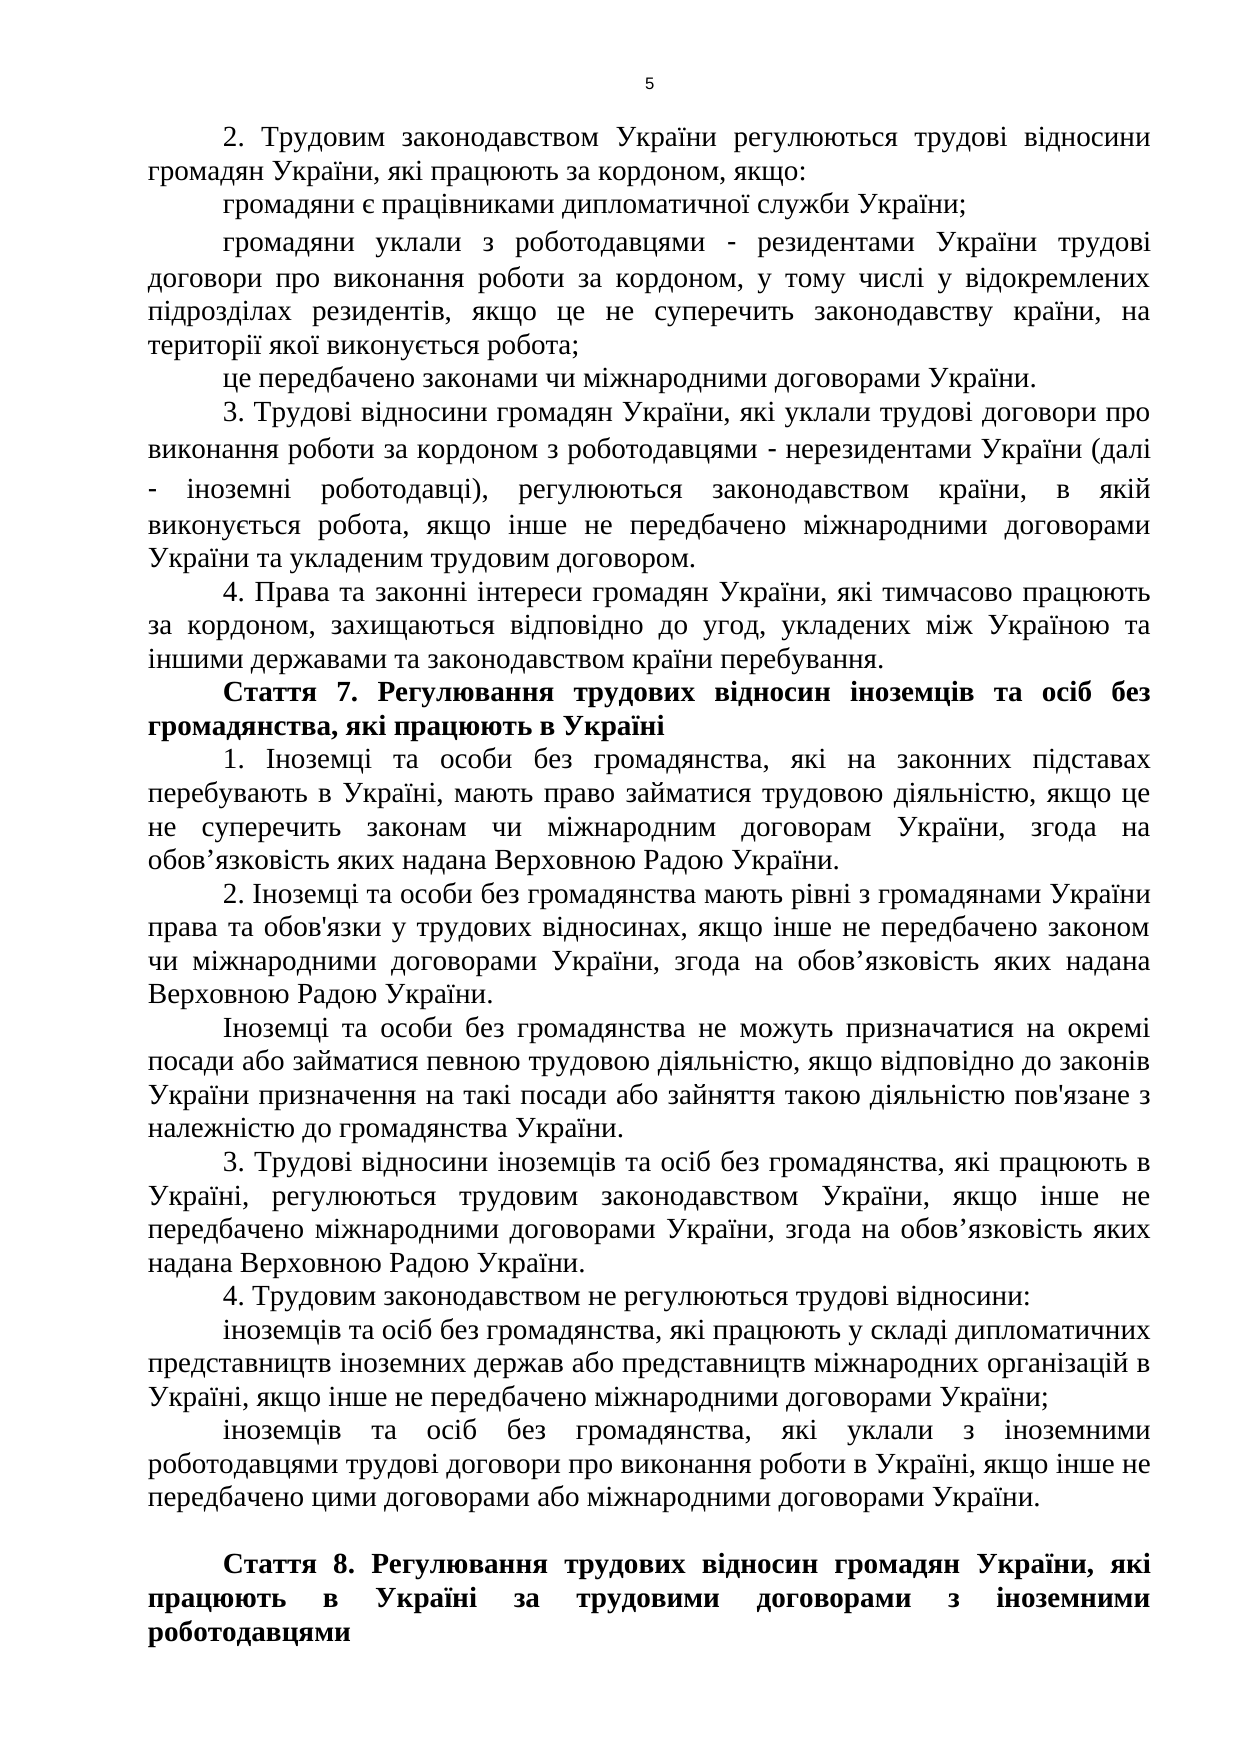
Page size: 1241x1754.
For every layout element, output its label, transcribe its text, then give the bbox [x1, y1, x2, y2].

text 4. Права та законні інтереси громадян України, які тимчасово працюють за кордоном, захищаються відповідно до угод, укладених між Україною та іншими державами та законодавством країни перебування. [148, 574, 1152, 674]
text 2. Іноземці та особи без громадянства мають рівні з громадянами України права та обов'язки у трудових відносинах, якщо інше не передбачено законом чи міжнародними договорами України, згода на обов’язковість яких надана Верховною Радою України. [148, 876, 1152, 1010]
text 1. Іноземці та особи без громадянства, які на законних підставах перебувають в Україні, мають право займатися трудовою діяльністю, якщо це не суперечить законам чи міжнародним договорам України, згода на обов’язковість яких надана Верховною Радою України. [148, 742, 1152, 876]
text громадяни є працівниками дипломатичної служби України; [148, 186, 1152, 220]
text іноземців та осіб без громадянства, які працюють у складі дипломатичних представництв іноземних держав або представництв міжнародних організацій в Україні, якщо інше не передбачено міжнародними договорами України; [148, 1312, 1152, 1412]
text Іноземці та особи без громадянства не можуть призначатися на окремі посади або займатися певною трудовою діяльністю, якщо відповідно до законів України призначення на такі посади або зайняття такою діяльністю пов'язане з належністю до громадянства України. [148, 1010, 1152, 1144]
text це передбачено законами чи міжнародними договорами України. [148, 360, 1152, 394]
text Стаття 7. Регулювання трудових відносин іноземців та осіб без громадянства, які працюють в Україні [148, 674, 1152, 742]
text громадяни уклали з роботодавцями ‑ резидентами України трудові договори про виконання роботи за кордоном, у тому числі у відокремлених підрозділах резидентів, якщо це не суперечить законодавству країни, на території якої виконується робота; [148, 220, 1152, 360]
text 3. Трудові відносини громадян України, які уклали трудові договори про виконання роботи за кордоном з роботодавцями ‑ нерезидентами України (далі ‑ іноземні роботодавці), регулюються законодавством країни, в якій виконується робота, якщо інше не передбачено міжнародними договорами України та укладеним трудовим договором. [148, 394, 1152, 574]
text 3. Трудові відносини іноземців та осіб без громадянства, які працюють в Україні, регулюються трудовим законодавством України, якщо інше не передбачено міжнародними договорами України, згода на обов’язковість яких надана Верховною Радою України. [148, 1144, 1152, 1278]
text 4. Трудовим законодавством не регулюються трудові відносини: [148, 1278, 1152, 1312]
text іноземців та осіб без громадянства, які уклали з іноземними роботодавцями трудові договори про виконання роботи в Україні, якщо інше не передбачено цими договорами або міжнародними договорами України. [148, 1412, 1152, 1513]
text 2. Трудовим законодавством України регулюються трудові відносини громадян України, які працюють за кордоном, якщо: [148, 119, 1152, 186]
text Стаття 8. Регулювання трудових відносин громадян України, які працюють в Україні за трудовими договорами з іноземними роботодавцями [148, 1547, 1152, 1647]
